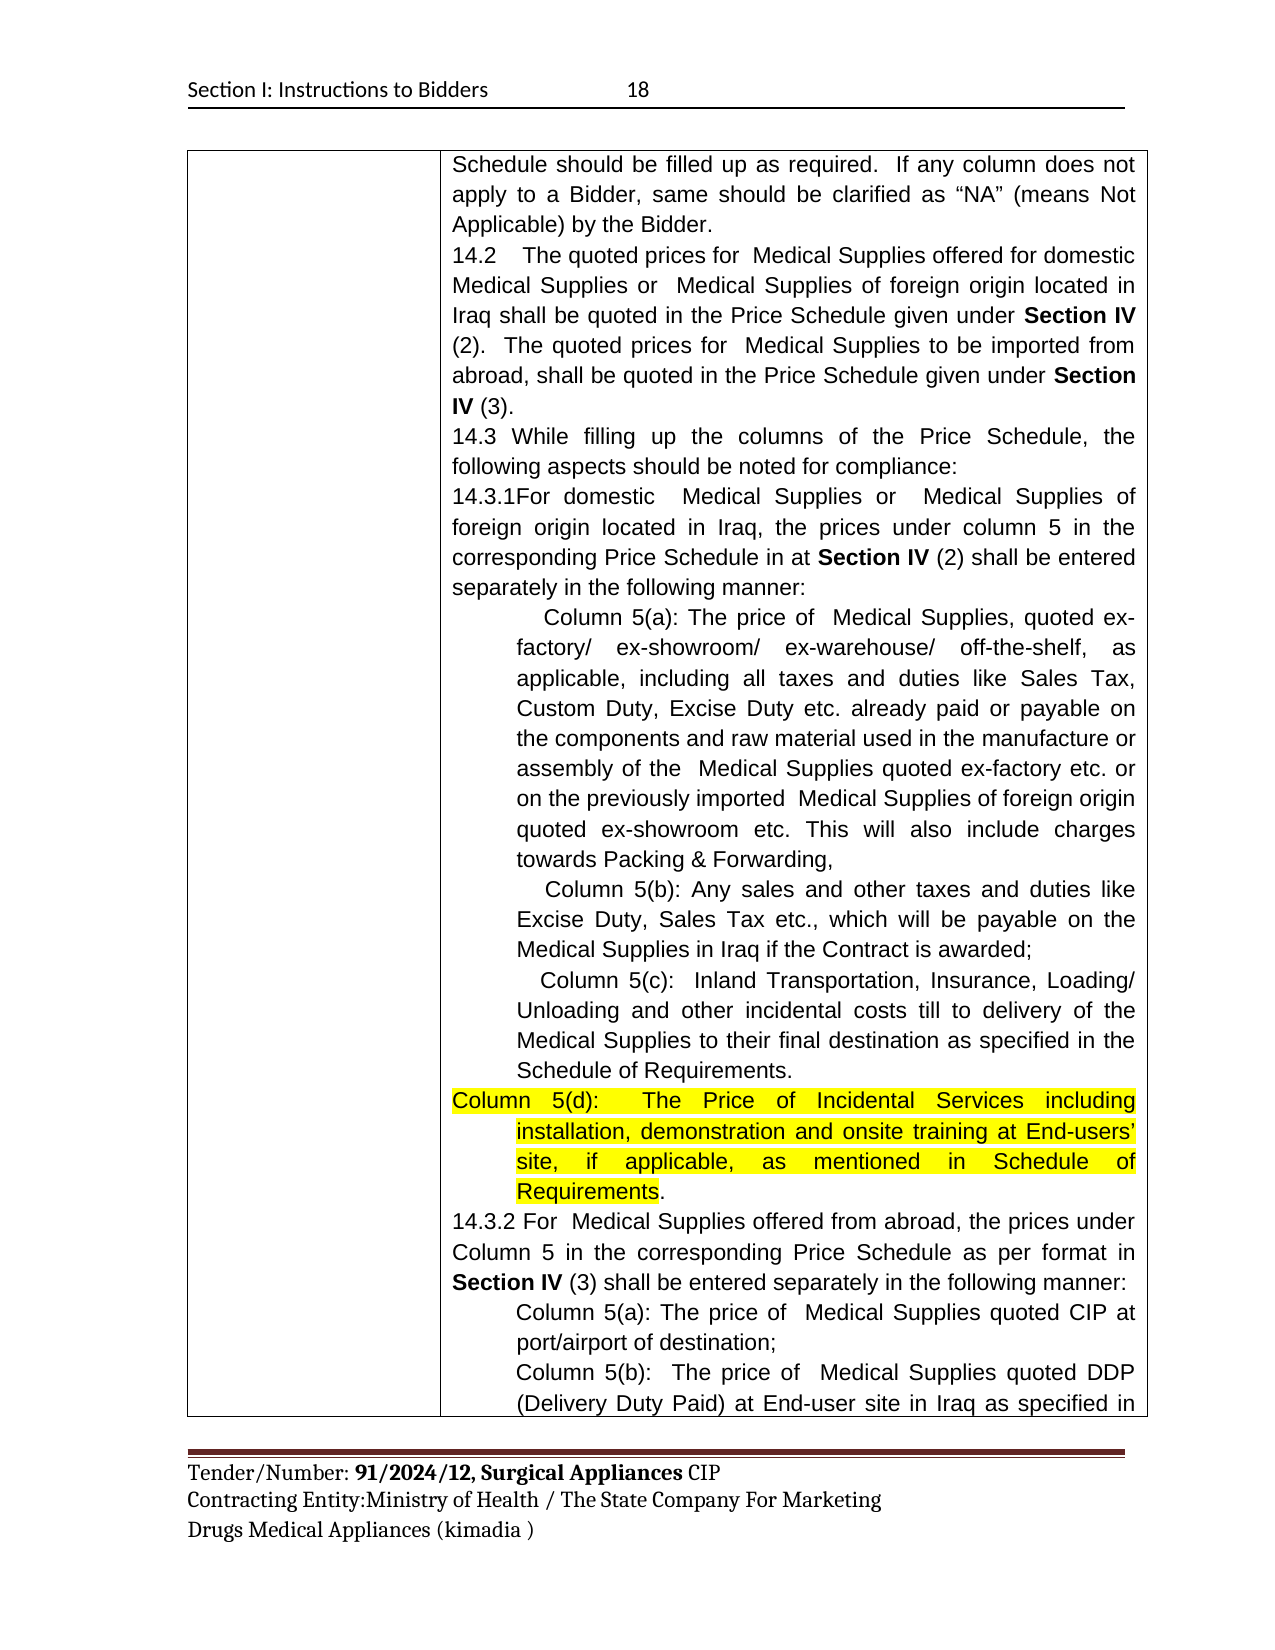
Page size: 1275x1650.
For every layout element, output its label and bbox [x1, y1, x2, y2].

table_cell [188, 151, 440, 1416]
table_cell [441, 151, 1147, 1416]
